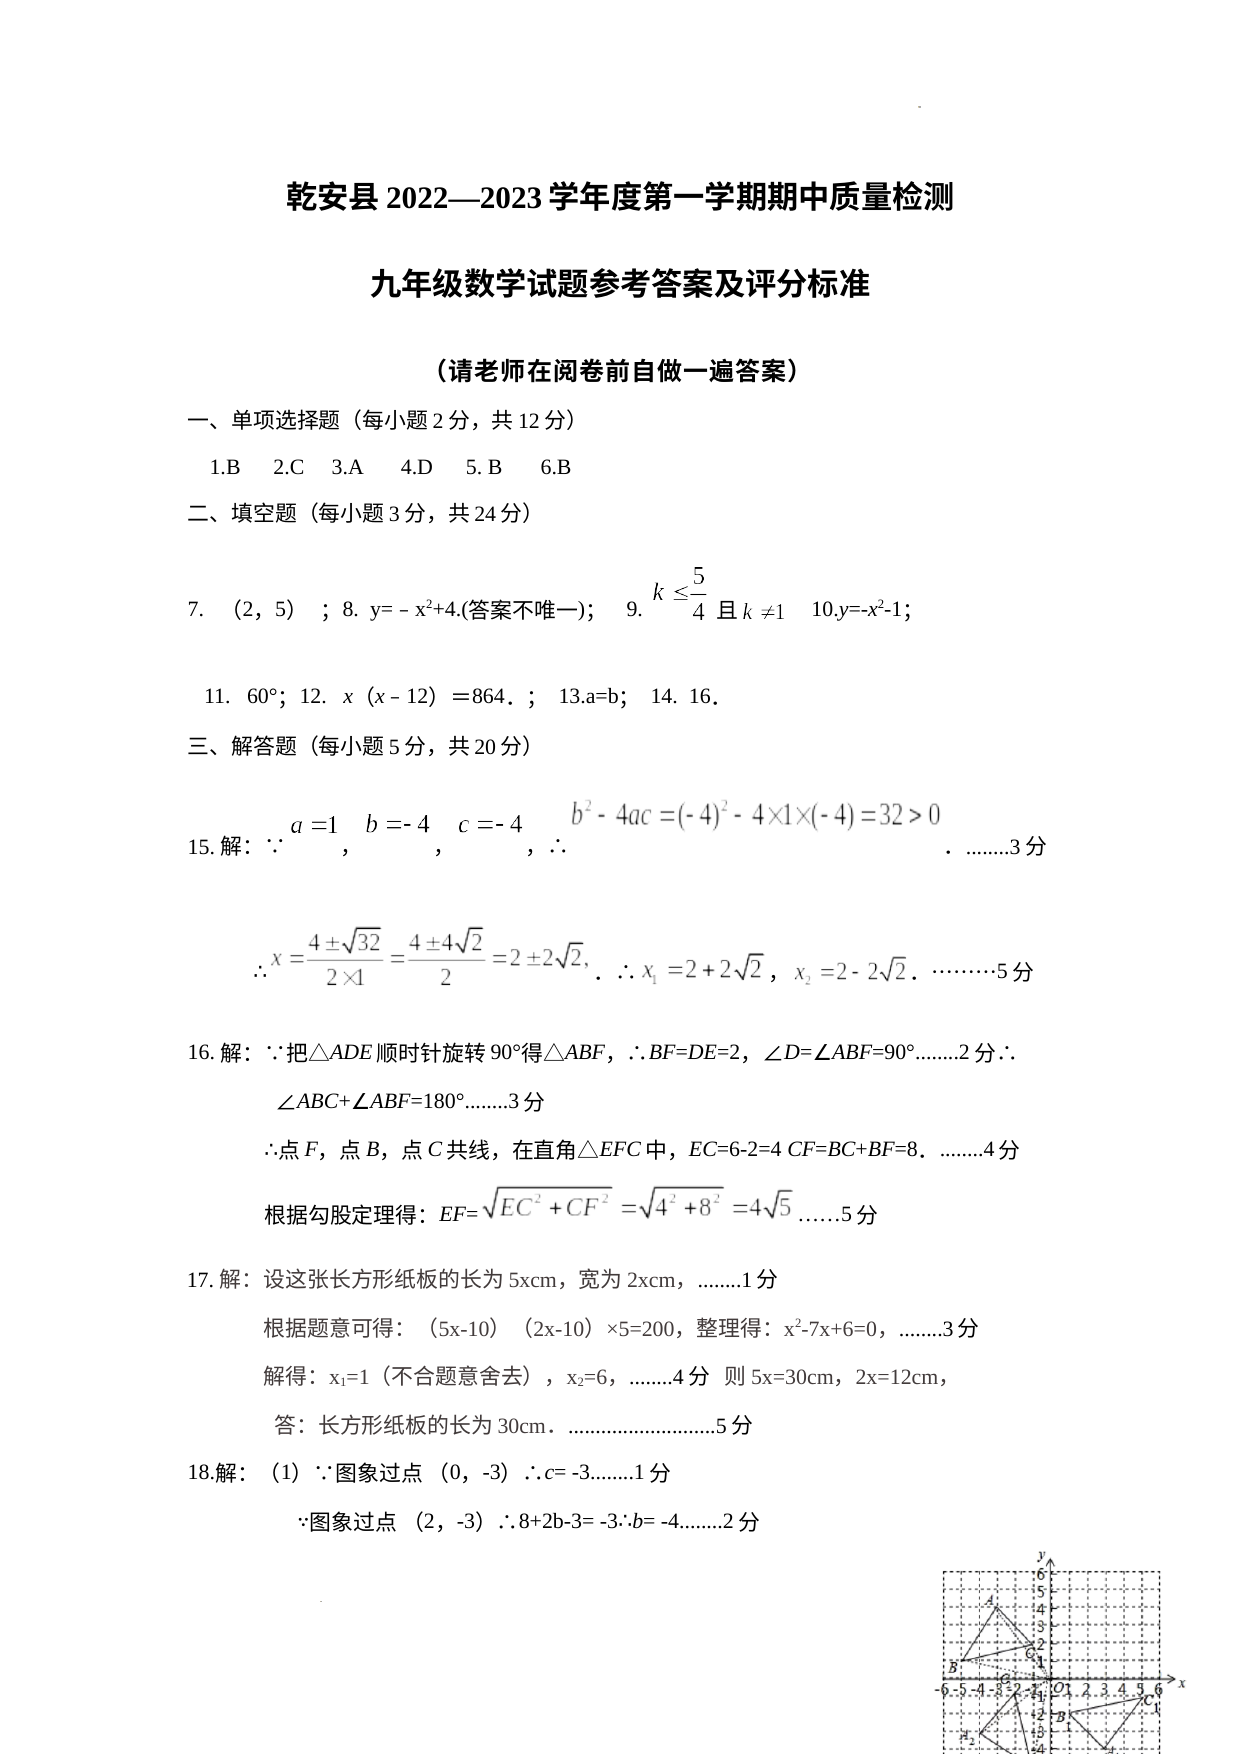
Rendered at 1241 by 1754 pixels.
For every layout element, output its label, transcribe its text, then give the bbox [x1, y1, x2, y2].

text 乾安县2022—2023学年度第一学期期中质量检测 [187, 162, 1053, 227]
text ∴点F，点B，点C共线，在直角△EFC中，EC=6-2=4 CF=BC+BF=8．........4分 [264, 1133, 1053, 1165]
text 16. 解：∵把△ADE顺时针旋转90°得△ABF，∴BF=DE=2，∠D=∠ABF=90°........2分∴∠ABC+∠ABF=180°........3分 [187, 1036, 1053, 1117]
text 18.解：（1）∵图象过点 （0，-3）∴c= -3........1分 [187, 1456, 1053, 1488]
text 1.B 2.C 3.A 4.D 5. B 6.B [187, 451, 1053, 483]
text ∴．∴，．………5分 [187, 922, 1053, 1020]
text 17. 解：设这张长方形纸板的长为5xcm，宽为2xcm，........1分 [187, 1262, 1053, 1294]
text 11. 60°；12. x（x﹣12）＝864．； 13.a=b； 14. 16． [187, 680, 1053, 712]
text （请老师在阅卷前自做一遍答案） [182, 337, 1053, 402]
text 7. （2，5） ；8. y=﹣x2+4.(答案不唯一)； 9. 且 10.y=-x2-1； [187, 560, 1053, 658]
text 九年级数学试题参考答案及评分标准 [187, 249, 1053, 314]
text 根据题意可得：（5x-10）（2x-10）×5=200，整理得：x2-7x+6=0，........3分 [263, 1310, 1053, 1343]
list 单项选择题（每小题2分，共12分） [187, 402, 1053, 435]
picture [931, 1549, 1203, 1754]
text 根据勾股定理得：EF=……5分 [264, 1181, 1053, 1246]
text 解得：x1=1（不合题意舍去），x2=6，........4分 则5x=30cm，2x=12cm， 答：长方形纸板的长为30cm．...........................5分 [263, 1359, 1053, 1440]
text 15. 解：∵，，，∴．........3分 [187, 793, 1053, 890]
text ∵图象过点 （2，-3）∴8+2b-3= -3∴b= -4........2分 [187, 1504, 1053, 1537]
text 三、解答题（每小题5分，共20分） [187, 728, 1053, 761]
text 二、填空题（每小题3分，共24分） [187, 496, 1053, 528]
